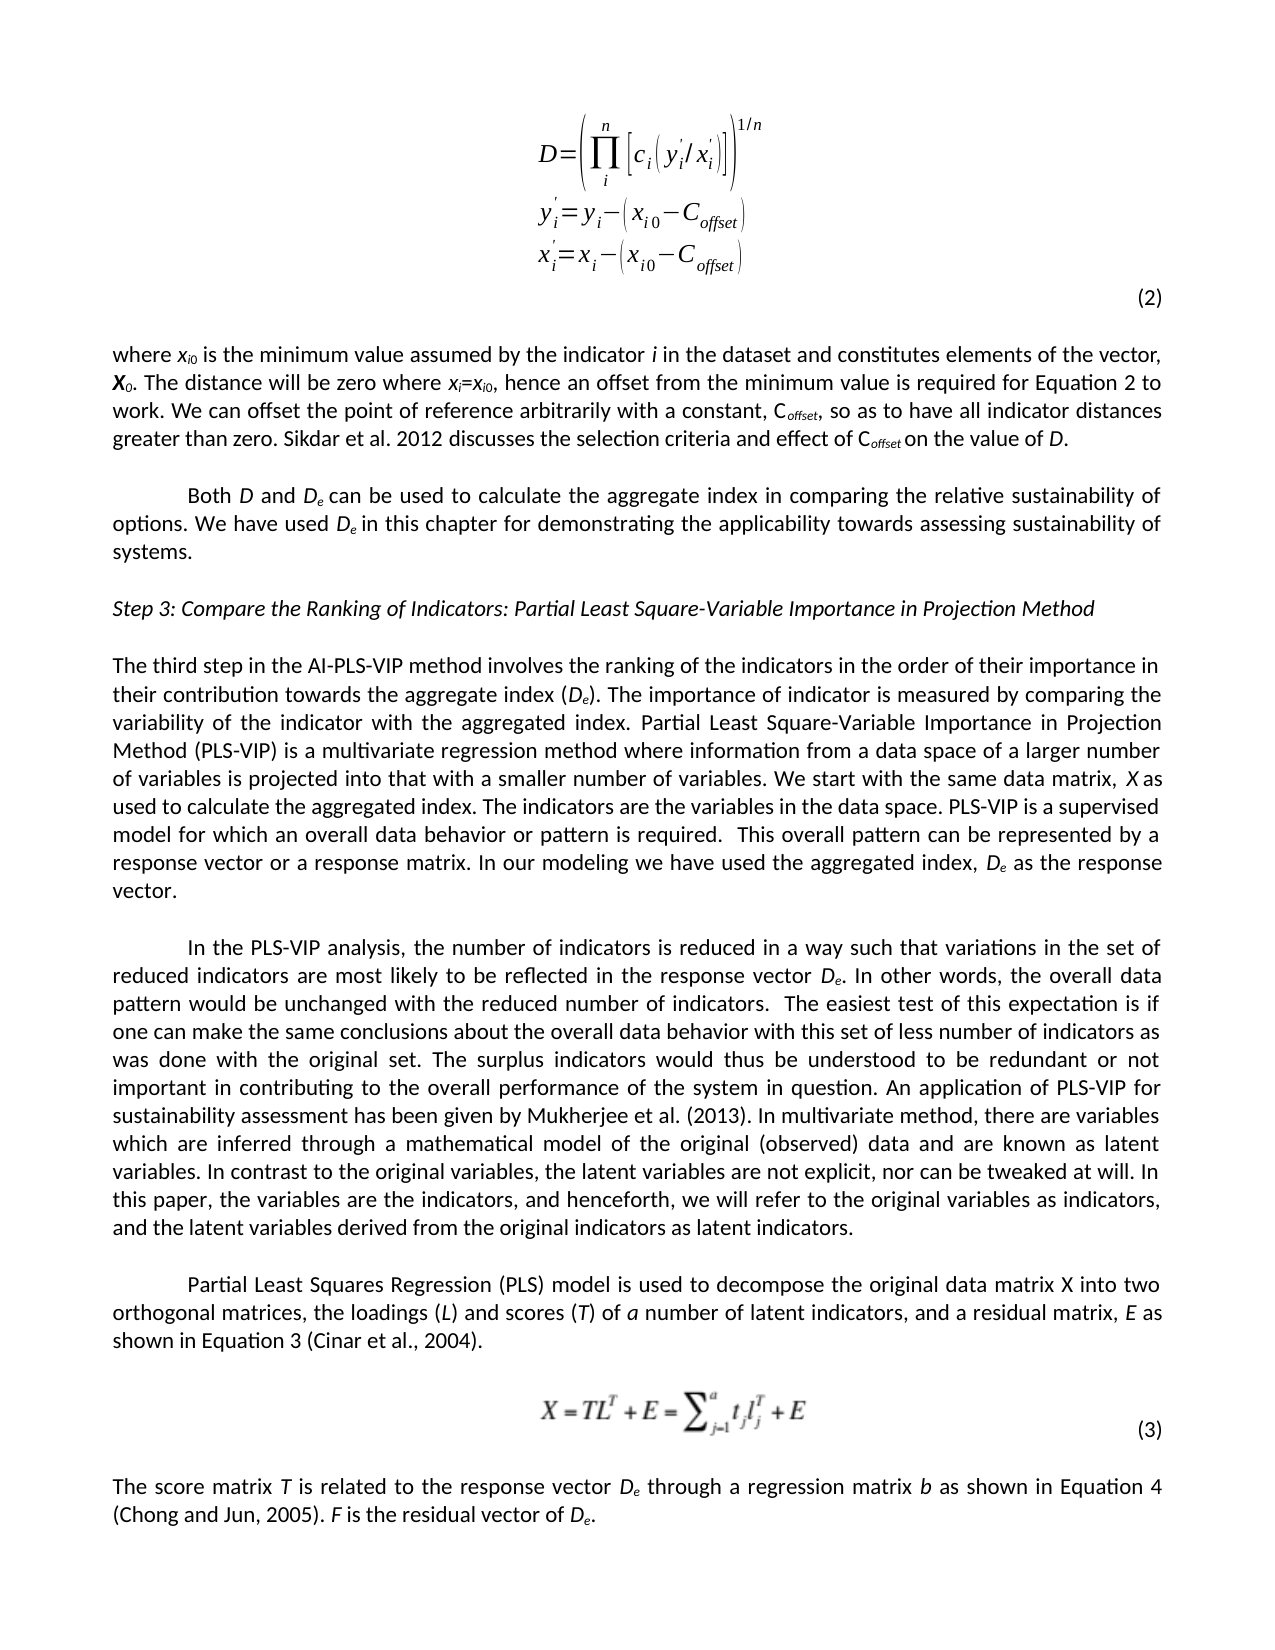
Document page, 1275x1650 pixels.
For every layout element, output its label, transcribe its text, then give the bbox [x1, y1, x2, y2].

text The score matrix T is related to the response vector De through a regression matrix b as shown in Equation 4 (Chong and Jun, 2005). F is the residual vector of De. [112, 1472, 1162, 1528]
text Both D and De can be used to calculate the aggregate index in comparing the relative sustainability of options. We have used De in this chapter for demonstrating the applicability towards assessing sustainability of systems. [112, 481, 1162, 565]
subtitle Step 3: Compare the Ranking of Indicators: Partial Least Square-Variable Importance in Projection Method [112, 594, 1162, 622]
text In the PLS-VIP analysis, the number of indicators is reduced in a way such that variations in the set of reduced indicators are most likely to be reflected in the response vector De. In other words, the overall data pattern would be unchanged with the reduced number of indicators. The easiest test of this expectation is if one can make the same conclusions about the overall data behavior with this set of less number of indicators as was done with the original set. The surplus indicators would thus be understood to be redundant or not important in contributing to the overall performance of the system in question. An application of PLS-VIP for sustainability assessment has been given by Mukherjee et al. (2013). In multivariate method, there are variables which are inferred through a mathematical model of the original (observed) data and are known as latent variables. In contrast to the original variables, the latent variables are not explicit, nor can be tweaked at will. In this paper, the variables are the indicators, and henceforth, we will refer to the original variables as indicators, and the latent variables derived from the original indicators as latent indicators. [112, 933, 1162, 1241]
text (3) [112, 1384, 1162, 1443]
text Partial Least Squares Regression (PLS) model is used to decompose the original data matrix X into two orthogonal matrices, the loadings (L) and scores (T) of a number of latent indicators, and a residual matrix, E as shown in Equation 3 (Cinar et al., 2004). [112, 1270, 1162, 1354]
text where xi0 is the minimum value assumed by the indicator i in the dataset and constitutes elements of the vector, X0. The distance will be zero where xi=xi0, hence an offset from the minimum value is required for Equation 2 to work. We can offset the point of reference arbitrarily with a constant, Coffset, so as to have all indicator distances greater than zero. Sikdar et al. 2012 discusses the selection criteria and effect of Coffset on the value of D. [112, 340, 1162, 452]
text (2) [112, 112, 1162, 311]
text The third step in the AI-PLS-VIP method involves the ranking of the indicators in the order of their importance in their contribution towards the aggregate index (De). The importance of indicator is measured by comparing the variability of the indicator with the aggregated index. Partial Least Square-Variable Importance in Projection Method (PLS-VIP) is a multivariate regression method where information from a data space of a larger number of variables is projected into that with a smaller number of variables. We start with the same data matrix, X as used to calculate the aggregated index. The indicators are the variables in the data space. PLS-VIP is a supervised model for which an overall data behavior or pattern is required. This overall pattern can be represented by a response vector or a response matrix. In our modeling we have used the aggregated index, De as the response vector. [112, 652, 1162, 904]
